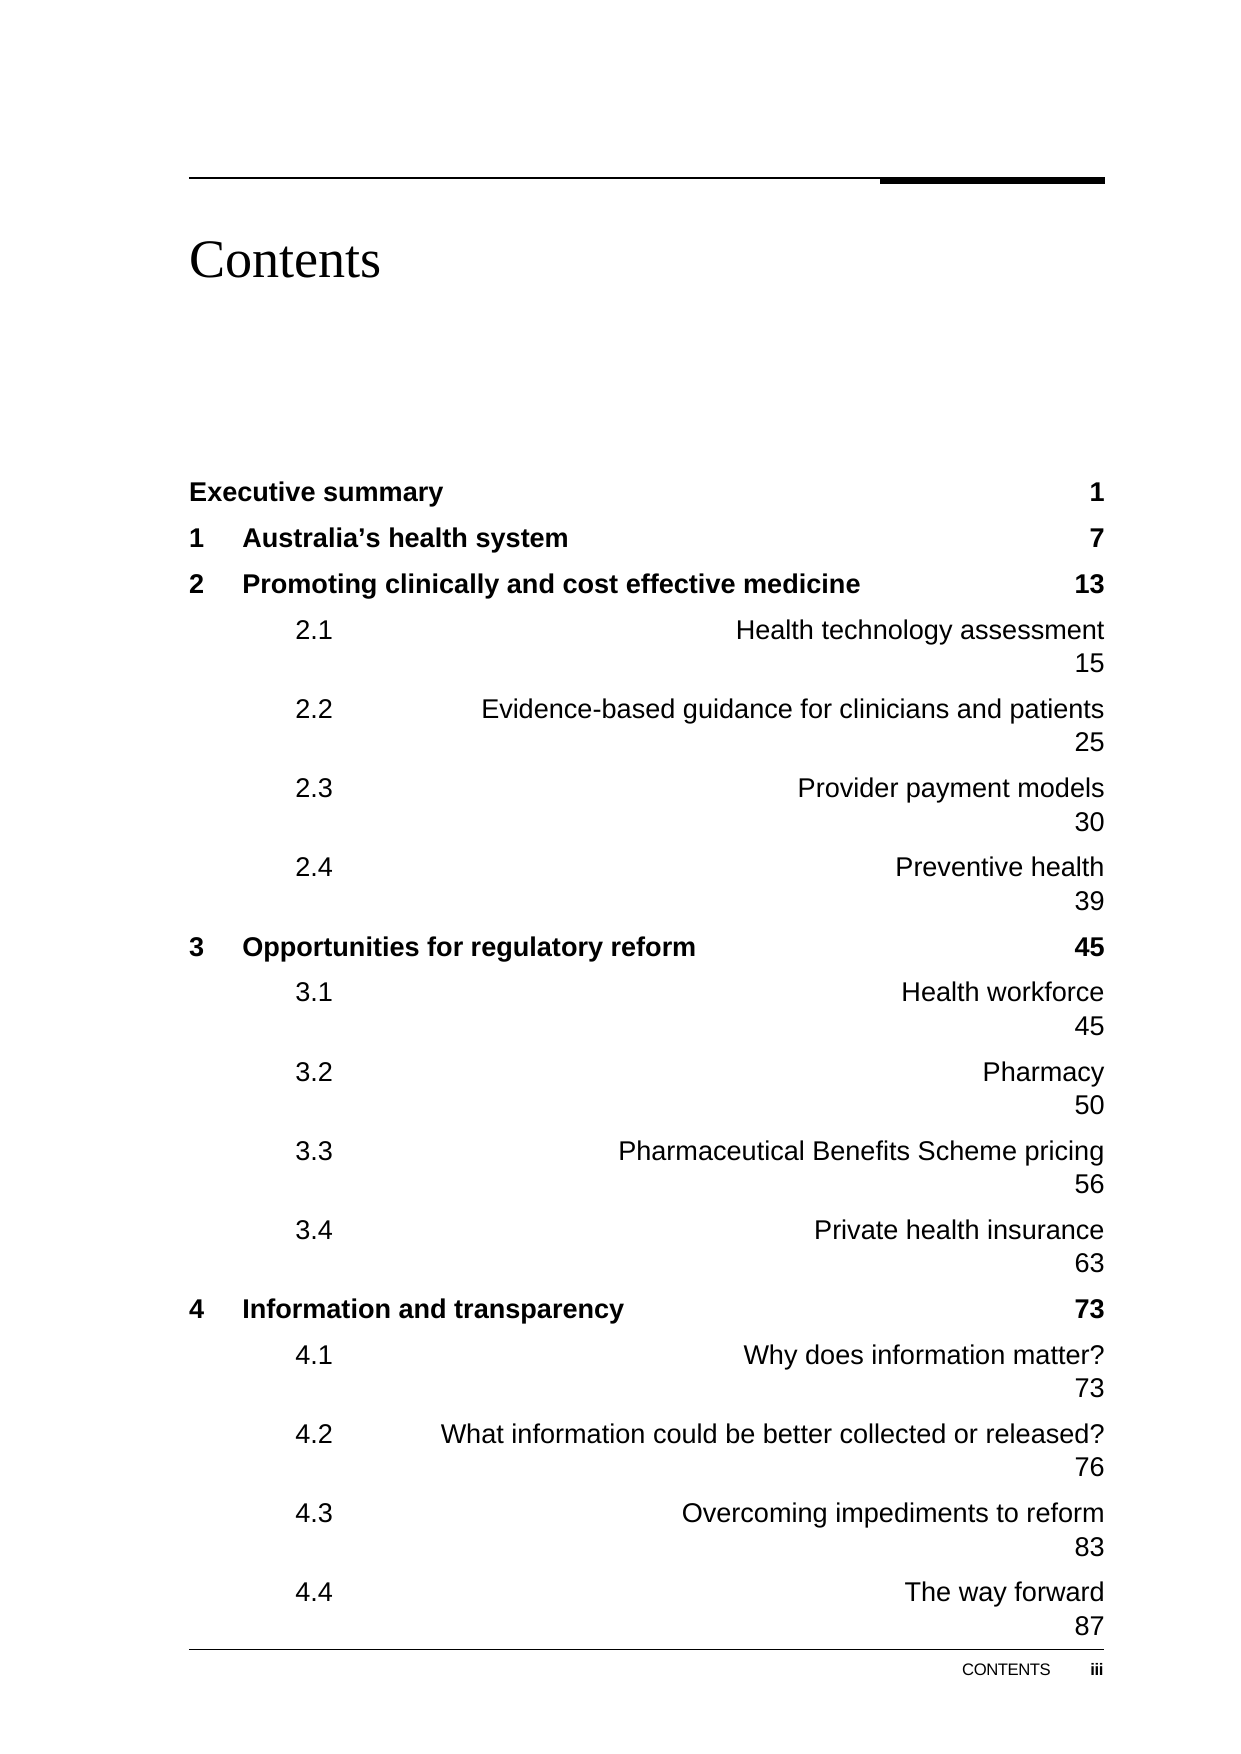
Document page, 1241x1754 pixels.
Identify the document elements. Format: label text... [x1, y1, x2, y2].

text 4.1 Why does information matter? 73 [295, 1338, 1104, 1404]
text 2.4 Preventive health 39 [295, 850, 1104, 917]
text 3 Opportunities for regulatory reform 45 [189, 929, 1016, 963]
text 4.3 Overcoming impediments to reform 83 [295, 1496, 1104, 1563]
subtitle Contents [189, 227, 1104, 290]
text 4 Information and transparency 73 [189, 1292, 1016, 1325]
text 3.3 Pharmaceutical Benefits Scheme pricing 56 [295, 1133, 1104, 1200]
text Executive summary 1 [189, 475, 1016, 508]
text 2 Promoting clinically and cost effective medicine 13 [189, 567, 1016, 600]
text 4.4 The way forward 87 [295, 1575, 1104, 1642]
text 4.2 What information could be better collected or released? 76 [295, 1417, 1104, 1483]
text 1 Australia’s health system 7 [189, 521, 1016, 554]
text 3.1 Health workforce 45 [295, 975, 1104, 1042]
text 3.2 Pharmacy 50 [295, 1054, 1104, 1121]
text 2.1 Health technology assessment 15 [295, 613, 1104, 679]
text 2.2 Evidence-based guidance for clinicians and patients 25 [295, 692, 1104, 758]
text 2.3 Provider payment models 30 [295, 771, 1104, 838]
text 3.4 Private health insurance 63 [295, 1213, 1104, 1279]
